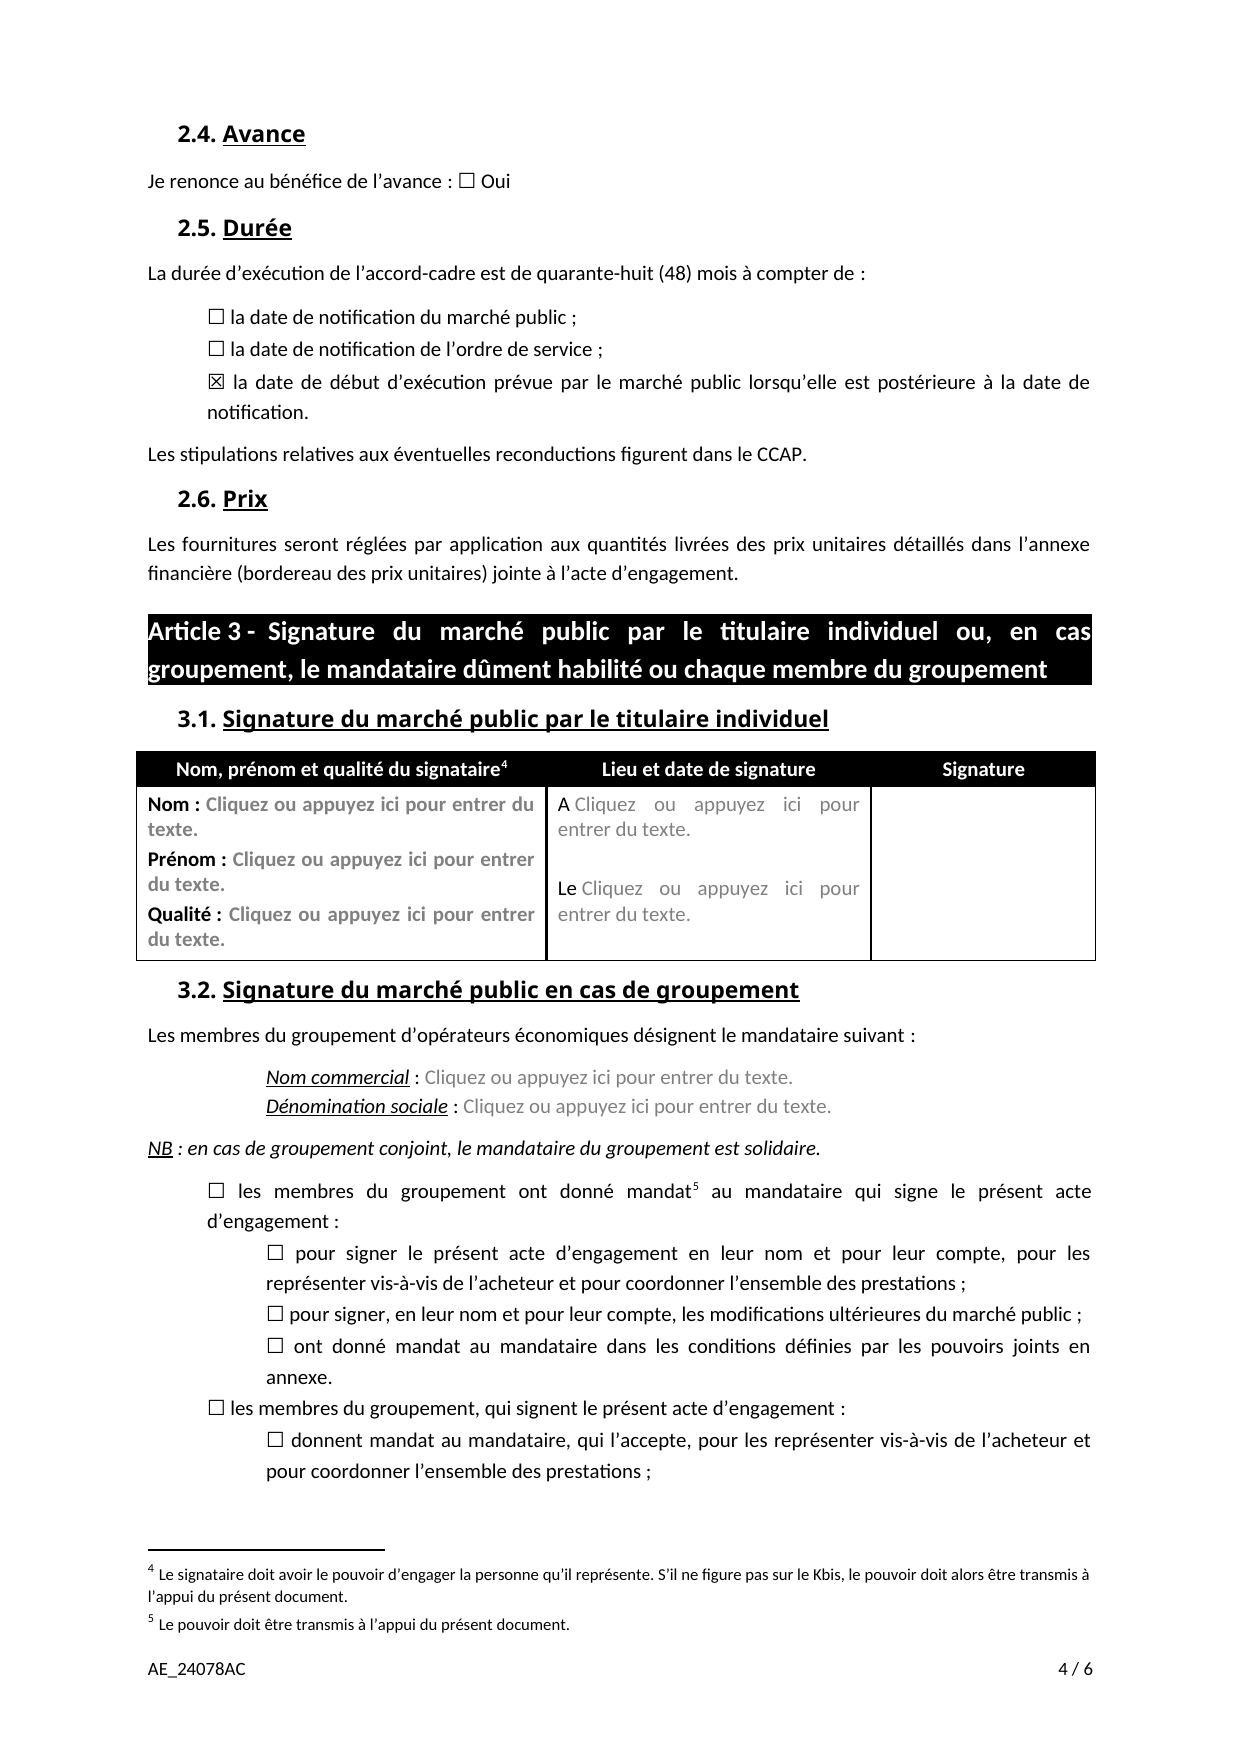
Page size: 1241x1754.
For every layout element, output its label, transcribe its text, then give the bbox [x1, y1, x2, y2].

list pour signer, en leur nom et pour leur compte, les modifications ultérieures du marché public ; [266, 1299, 1092, 1327]
list donnent mandat au mandataire, qui l’accepte, pour les représenter vis-à-vis de l’acheteur et pour coordonner l’ensemble des prestations ; [266, 1426, 1092, 1483]
subtitle Prix [177, 482, 1092, 514]
list les membres du groupement, qui signent le présent acte d’engagement : [207, 1393, 1092, 1421]
subtitle Avance [177, 118, 1092, 149]
text Les stipulations relatives aux éventuelles reconductions figurent dans le CCAP. [148, 441, 1092, 466]
table_header Nom, prénom et qualité du signataire [137, 752, 546, 786]
list les membres du groupement ont donné mandat au mandataire qui signe le présent acte d’engagement : [207, 1176, 1092, 1234]
list la date de notification du marché public ; [207, 302, 1092, 330]
list la date de début d’exécution prévue par le marché public lorsqu’elle est postérieure à la date de notification. [207, 367, 1092, 424]
text Les fournitures seront réglées par application aux quantités livrées des prix unitaires détaillés dans l’annexe financière (bordereau des prix unitaires) jointe à l’acte d’engagement. [148, 531, 1092, 586]
text NB : en cas de groupement conjoint, le mandataire du groupement est solidaire. [148, 1135, 1092, 1160]
table_header Lieu et date de signature [547, 752, 871, 786]
table_header Signature [872, 752, 1095, 786]
text Je renonce au bénéfice de l’avance : Oui [148, 167, 1092, 195]
subtitle Durée [177, 212, 1092, 243]
list Dénomination sociale : [266, 1093, 1092, 1118]
table_cell A Le [548, 787, 870, 960]
text La durée d’exécution de l’accord-cadre est de quarante-huit (48) mois à compter de : [148, 260, 1092, 286]
subtitle Signature du marché public par le titulaire individuel ou, en cas groupement, le mandataire dûment habilité ou chaque membre du groupement [148, 614, 1092, 685]
list Nom commercial : [266, 1064, 1092, 1089]
list ont donné mandat au mandataire dans les conditions définies par les pouvoirs joints en annexe. [266, 1332, 1092, 1389]
table_cell Nom : Prénom : Qualité : [137, 787, 545, 960]
text Les membres du groupement d’opérateurs économiques désignent le mandataire suivant : [148, 1022, 1092, 1048]
subtitle Signature du marché public en cas de groupement [177, 974, 1092, 1005]
subtitle Signature du marché public par le titulaire individuel [177, 703, 1092, 734]
list pour signer le présent acte d’engagement en leur nom et pour leur compte, pour les représenter vis-à-vis de l’acheteur et pour coordonner l’ensemble des prestations ; [266, 1238, 1092, 1295]
table_cell [872, 787, 1095, 960]
list la date de notification de l’ordre de service ; [207, 334, 1092, 363]
